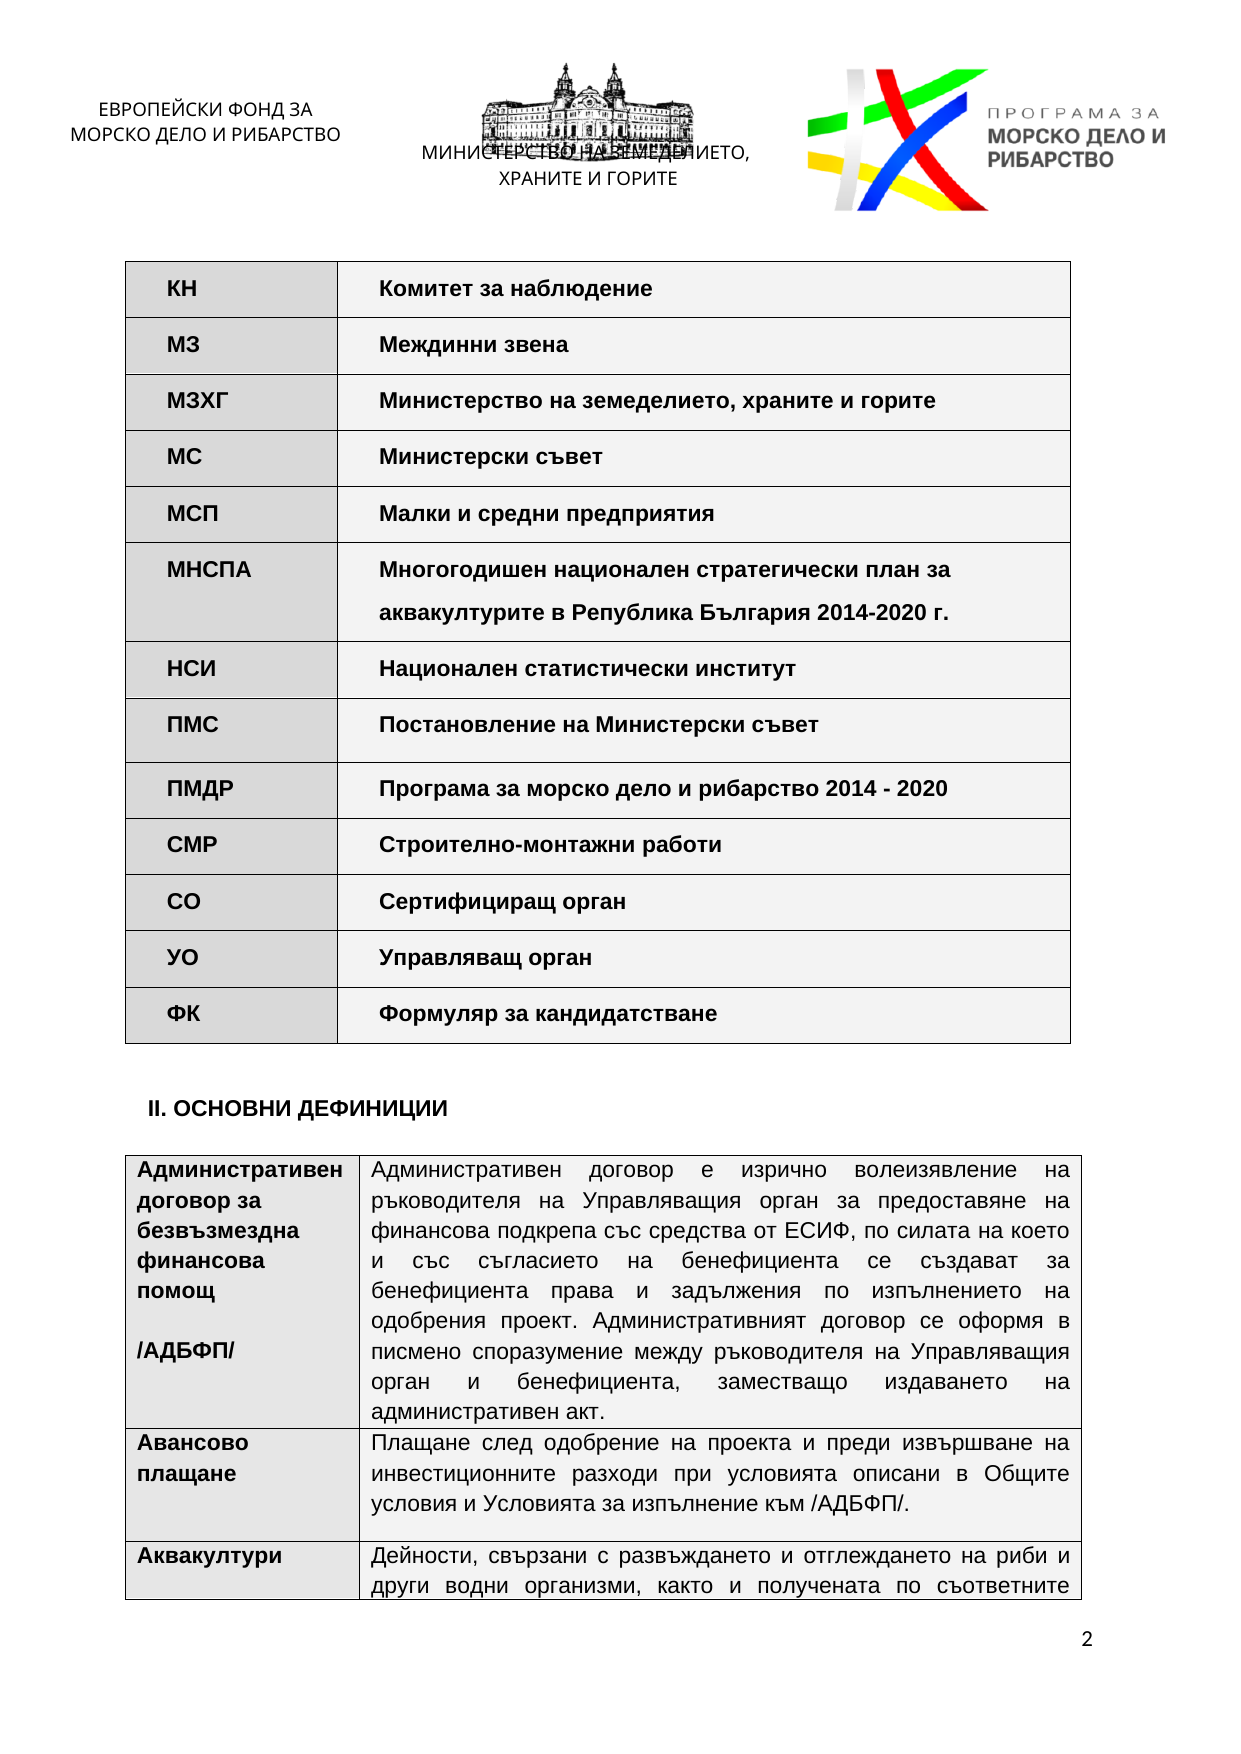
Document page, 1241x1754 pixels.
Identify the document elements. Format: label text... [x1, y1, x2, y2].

table_cell МНСПА [126, 543, 337, 641]
picture [476, 59, 704, 164]
table_cell Малки и средни предприятия [338, 487, 1070, 542]
table_cell Управляващ орган [338, 931, 1070, 987]
table_cell Министерство на земеделието, храните и горите [338, 375, 1070, 430]
table_cell Плащане след одобрение на проекта и преди извършване на инвестиционните разходи при условията описани в Общите условия и Условията за изпълнение към /АДБФП/. [360, 1429, 1081, 1541]
table_cell Междинни звена [338, 318, 1070, 373]
table_cell Авансово плащане [126, 1429, 359, 1541]
table_cell Формуляр за кандидатстване [338, 988, 1070, 1043]
table_cell Сертифициращ орган [338, 875, 1070, 930]
table_cell Комитет за наблюдение [338, 262, 1070, 317]
text II. ОСНОВНИ ДЕФИНИЦИИ [148, 1095, 1093, 1121]
table_cell УО [126, 931, 337, 987]
table_cell СМР [126, 819, 337, 874]
table_cell Строително-монтажни работи [338, 819, 1070, 874]
table_cell Министерски съвет [338, 431, 1070, 486]
table_cell Многогодишен национален стратегически план за аквакултурите в Република България 2014-2020 г. [338, 543, 1070, 641]
table_header Административен договор за безвъзмездна финансова помощ /АДБФП/ [126, 1156, 359, 1428]
table_header Административен договор е изрично волеизявление на ръководителя на Управляващия орган за предоставяне на финансова подкрепа със средства от ЕСИФ, по силата на което и със съгласието на бенефициента се създават за бенефициента права и задължения по изпълнението на одобрения проект. Административният договор се оформя в писмено споразумение между ръководителя на Управляващия орган и бенефициента, заместващо издаването на административен акт. [360, 1156, 1081, 1428]
table_cell МЗ [126, 318, 337, 373]
table_cell СО [126, 875, 337, 930]
table_cell МЗХГ [126, 375, 337, 430]
table_cell Постановление на Министерски съвет [338, 699, 1070, 762]
table_cell ПМС [126, 699, 337, 762]
table_cell КН [126, 262, 337, 317]
table_cell Програма за морско дело и рибарство 2014 - 2020 [338, 763, 1070, 818]
table_cell Дейности, свързани с развъждането и отглеждането на риби и други водни организми, както и получената по съответните технологии продукция от тях [360, 1542, 1081, 1598]
table_cell Национален статистически институт [338, 642, 1070, 697]
table_cell НСИ [126, 642, 337, 697]
table_cell МСП [126, 487, 337, 542]
table_cell Аквакултури [126, 1542, 359, 1598]
table_cell МС [126, 431, 337, 486]
picture [803, 65, 1168, 213]
table_cell ФК [126, 988, 337, 1043]
table_cell ПМДР [126, 763, 337, 818]
